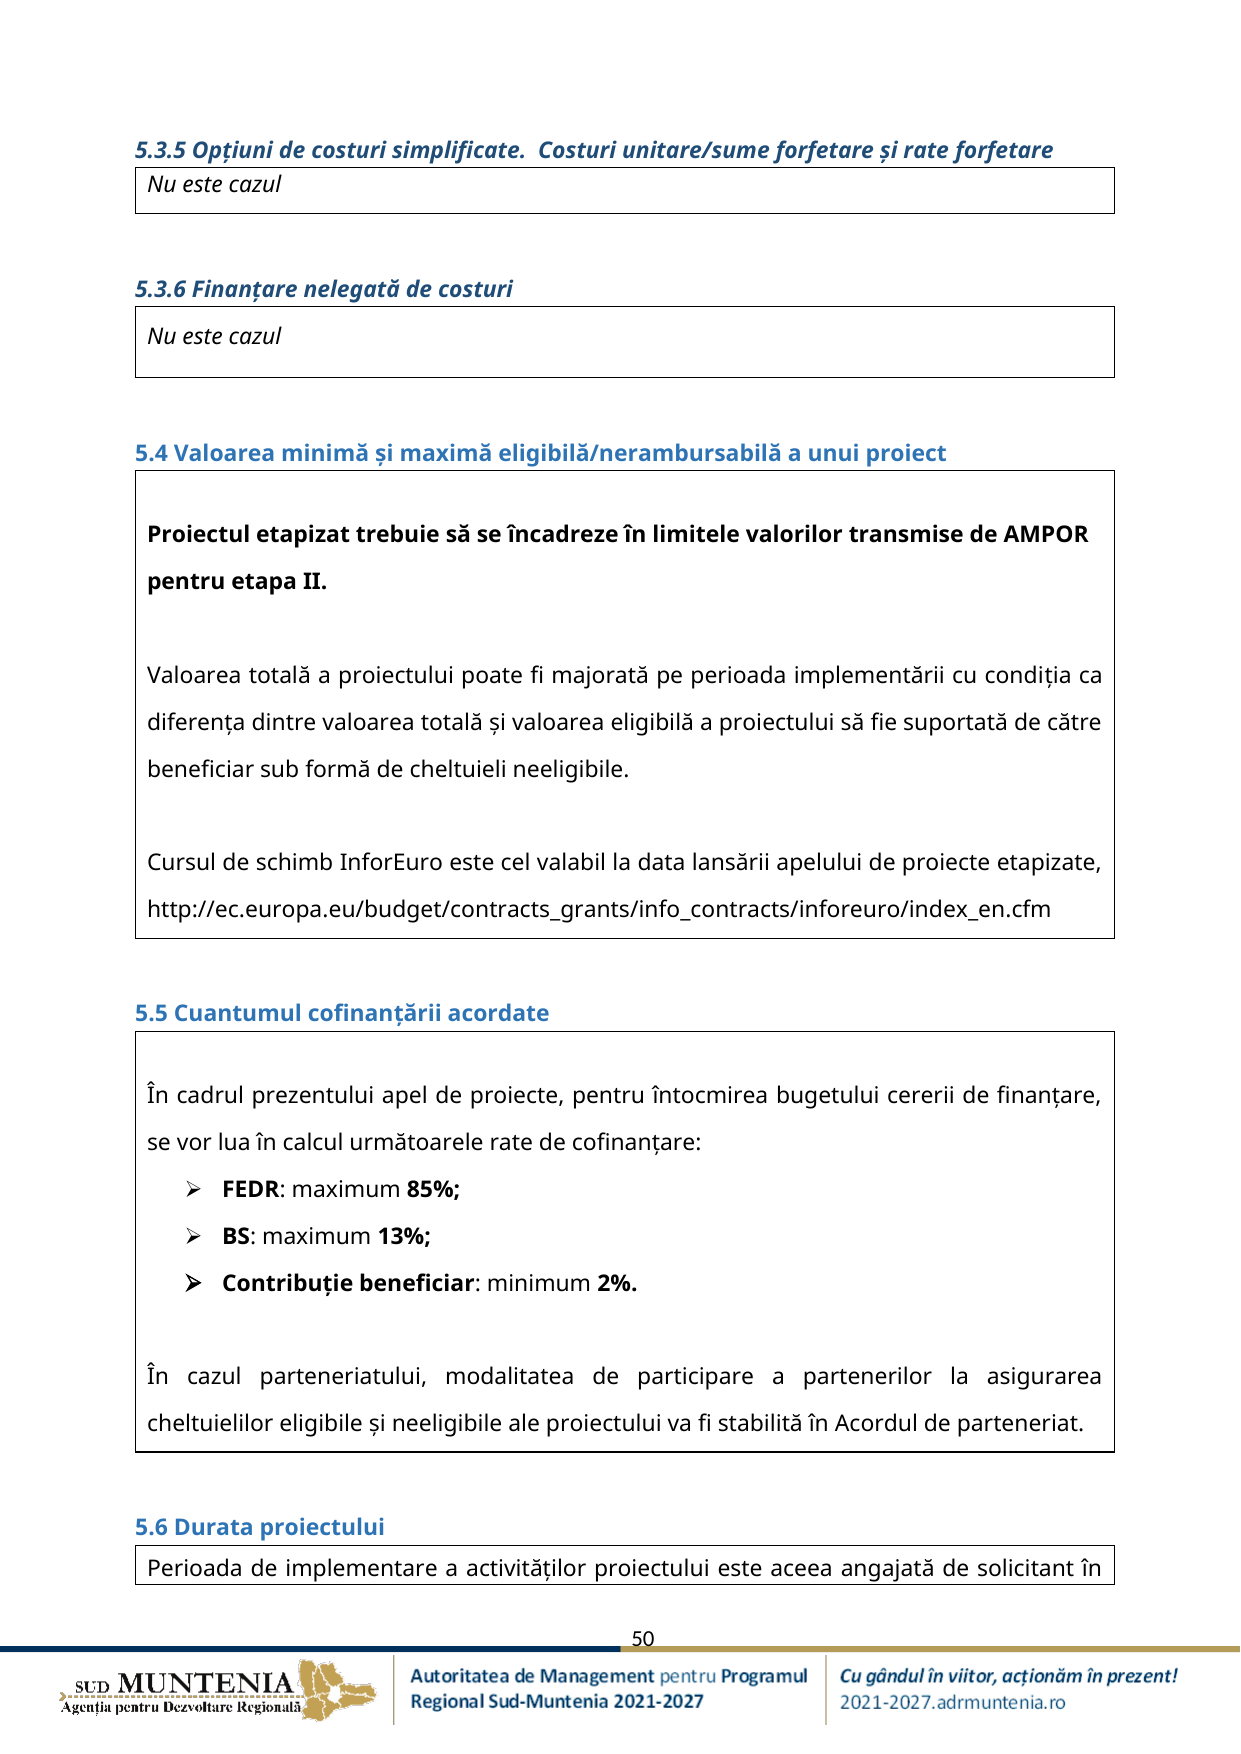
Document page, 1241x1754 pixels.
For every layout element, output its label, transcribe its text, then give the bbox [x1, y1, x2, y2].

subtitle 5.5 Cuantumul cofinanțării acordate [135, 997, 1150, 1028]
subtitle 5.3.6 Finanțare nelegată de costuri [135, 272, 1150, 304]
subtitle 5.4 Valoarea minimă și maximă eligibilă/nerambursabilă a unui proiect [135, 436, 1150, 468]
subtitle 5.3.5 Opțiuni de costuri simplificate. Costuri unitare/sume forfetare și rate forfetare [135, 133, 1150, 165]
table_header Nu este cazul [136, 307, 1114, 377]
table_header Proiectul etapizat trebuie să se încadreze în limitele valorilor transmise de AMPOR pentru etapa II. Valoarea totală a proiectului poate fi majorată pe perioada implementării cu condiţia ca diferenţa dintre valoarea totală şi valoarea eligibilă a proiectului să fie suportată de către beneficiar sub formă de cheltuieli neeligibile. Cursul de schimb InforEuro este cel valabil la data lansării apelului de proiecte etapizate, http://ec.europa.eu/budget/contracts_grants/info_contracts/inforeuro/index_en.cfm [136, 471, 1114, 937]
picture [0, 1646, 1241, 1726]
subtitle 5.6 Durata proiectului [135, 1511, 1150, 1542]
table_header În cadrul prezentului apel de proiecte, pentru întocmirea bugetului cererii de finanțare, se vor lua în calcul următoarele rate de cofinanțare: FEDR: maximum 85%; BS: maximum 13%; Contribuție beneficiar: minimum 2%. În cazul parteneriatului, modalitatea de participare a partenerilor la asigurarea cheltuielilor eligibile și neeligibile ale proiectului va fi stabilită în Acordul de parteneriat. [136, 1032, 1114, 1451]
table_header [136, 1546, 1114, 1583]
table_header Nu este cazul [136, 168, 1114, 213]
